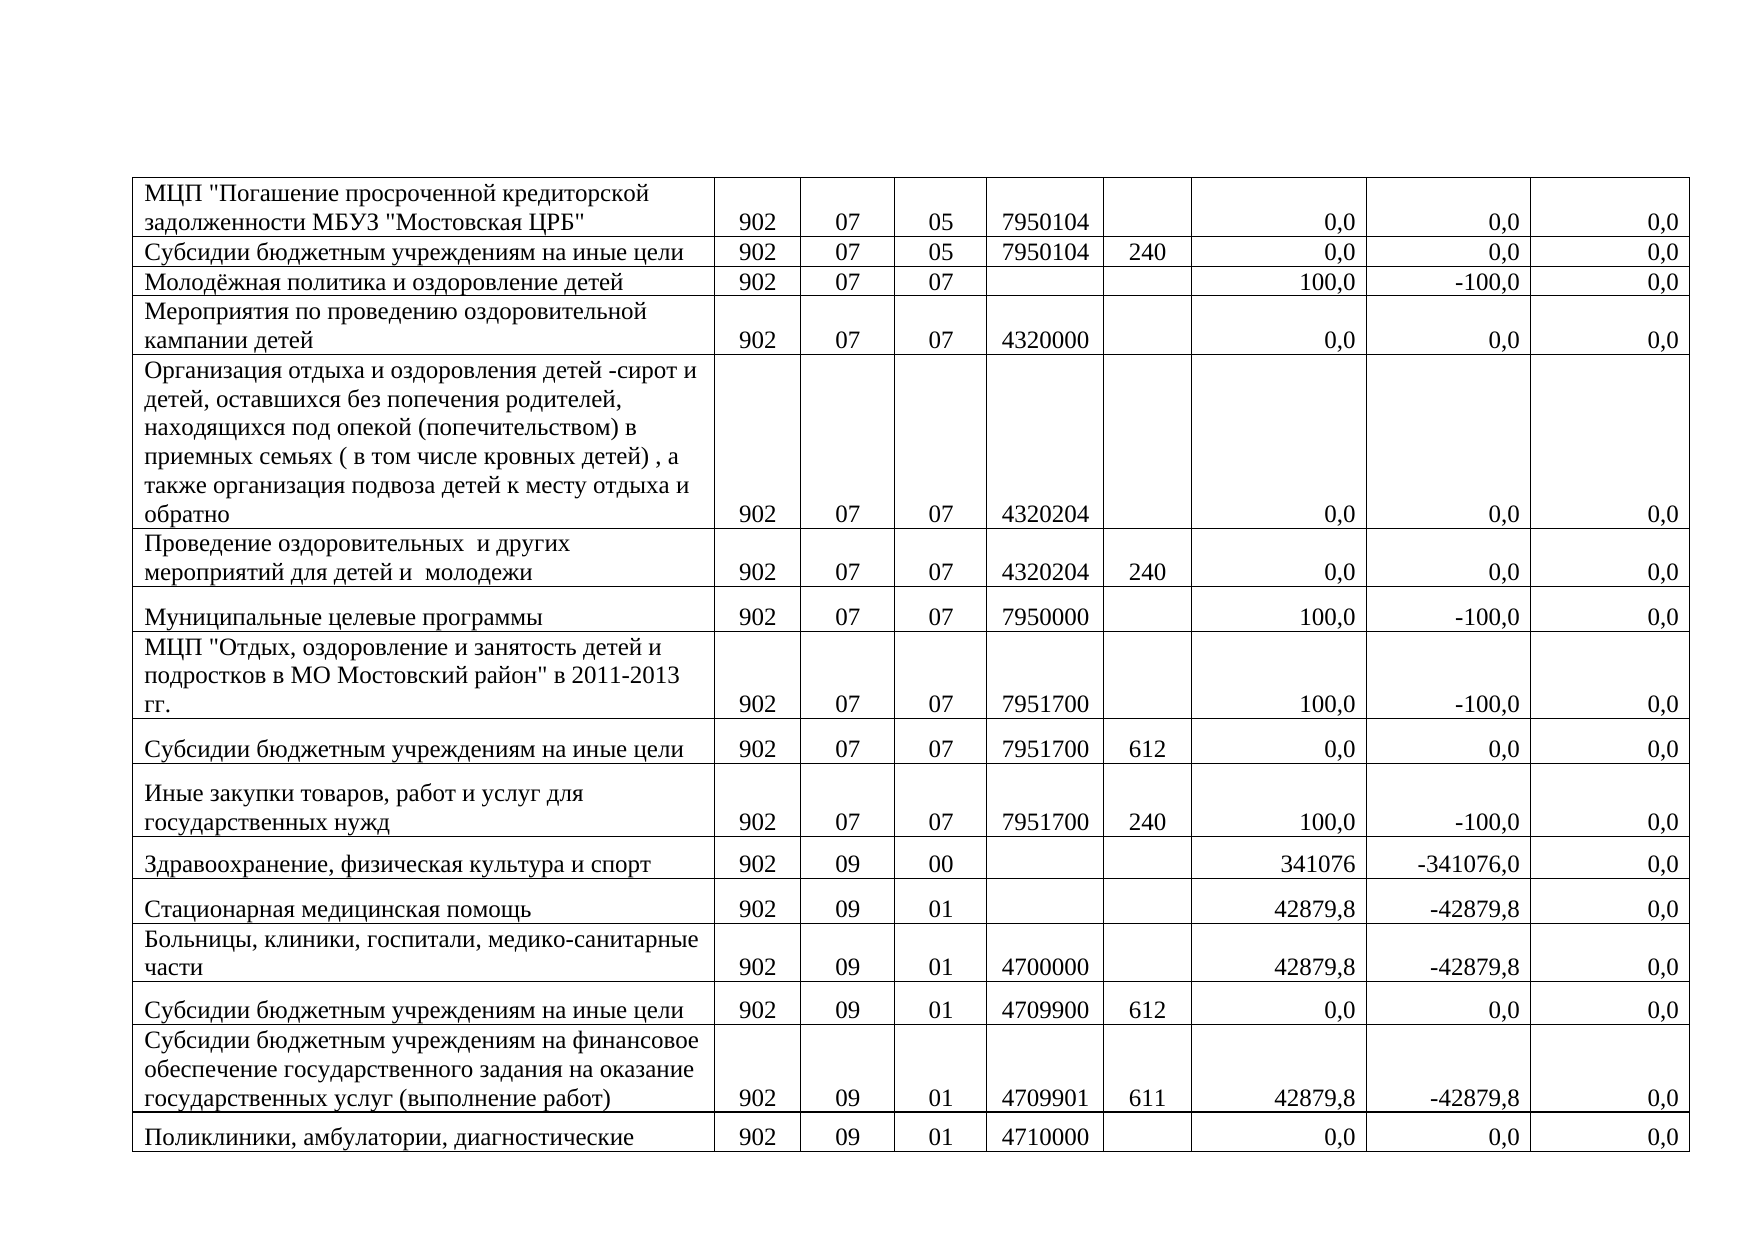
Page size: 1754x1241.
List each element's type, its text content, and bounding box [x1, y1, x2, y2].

table_cell 07 [895, 719, 986, 763]
table_cell 0,0 [1192, 719, 1366, 763]
table_cell 0,0 [1192, 355, 1366, 527]
table_cell 7951700 [987, 764, 1103, 836]
table_cell 07 [801, 587, 894, 631]
table_cell 09 [801, 982, 894, 1024]
table_cell 07 [895, 764, 986, 836]
table_cell 07 [895, 529, 986, 586]
table_cell 01 [895, 879, 986, 923]
table_cell Субсидии бюджетным учреждениям на иные цели [133, 982, 714, 1024]
table_cell 902 [715, 296, 800, 354]
table_cell 07 [801, 764, 894, 836]
table_cell 4320204 [987, 355, 1103, 527]
table_cell 0,0 [1531, 529, 1689, 586]
table_cell 07 [801, 267, 894, 295]
table_cell 611 [1104, 1025, 1191, 1111]
table_cell 42879,8 [1192, 1025, 1366, 1111]
table_cell 0,0 [1531, 982, 1689, 1024]
table_cell 612 [1104, 719, 1191, 763]
table_cell 0,0 [1531, 764, 1689, 836]
table_cell 902 [715, 837, 800, 878]
table_cell [1104, 924, 1191, 981]
table_cell [987, 267, 1103, 295]
table_cell 05 [895, 237, 986, 266]
table_cell Молодёжная политика и оздоровление детей [133, 267, 714, 295]
table_cell 07 [801, 529, 894, 586]
table_cell 07 [801, 178, 894, 236]
table_cell 0,0 [1192, 529, 1366, 586]
table_cell [1104, 587, 1191, 631]
table_cell МЦП "Погашение просроченной кредиторской задолженности МБУЗ "Мостовская ЦРБ" [133, 178, 714, 236]
table_cell -42879,8 [1367, 924, 1530, 981]
table_cell 01 [895, 924, 986, 981]
table_cell [987, 837, 1103, 878]
table_cell 0,0 [1367, 529, 1530, 586]
table_cell 0,0 [1367, 719, 1530, 763]
table_cell 0,0 [1531, 879, 1689, 923]
table_cell 240 [1104, 764, 1191, 836]
table_cell 0,0 [1531, 632, 1689, 718]
table_cell 4320000 [987, 296, 1103, 354]
table_cell 100,0 [1192, 587, 1366, 631]
table_cell 902 [715, 982, 800, 1024]
table_cell 0,0 [1531, 587, 1689, 631]
table_cell 7950000 [987, 587, 1103, 631]
table_cell 09 [801, 879, 894, 923]
table_cell Субсидии бюджетным учреждениям на финансовое обеспечение государственного задания на оказание государственных услуг (выполнение работ) [133, 1025, 714, 1111]
table_cell 0,0 [1531, 267, 1689, 295]
table_cell 07 [801, 237, 894, 266]
table_cell 07 [895, 267, 986, 295]
table_cell [1104, 267, 1191, 295]
table_cell -341076,0 [1367, 837, 1530, 878]
table_cell Организация отдыха и оздоровления детей -сирот и детей, оставшихся без попечения родителей, находящихся под опекой (попечительством) в приемных семьях ( в том числе кровных детей) , а также организация подвоза детей к месту отдыха и обратно [133, 355, 714, 527]
table_cell 240 [1104, 237, 1191, 266]
table_cell 7951700 [987, 632, 1103, 718]
table_cell 0,0 [1531, 296, 1689, 354]
table_cell [1104, 632, 1191, 718]
table_cell 4700000 [987, 924, 1103, 981]
table_cell 07 [895, 355, 986, 527]
table_cell Иные закупки товаров, работ и услуг для государственных нужд [133, 764, 714, 836]
table_cell 07 [801, 355, 894, 527]
table_cell 07 [801, 296, 894, 354]
table_cell 0,0 [1367, 296, 1530, 354]
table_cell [133, 1113, 714, 1151]
table_cell Здравоохранение, физическая культура и спорт [133, 837, 714, 878]
table_cell 902 [715, 178, 800, 236]
table_cell 09 [801, 1113, 894, 1151]
table_cell 240 [1104, 529, 1191, 586]
table_cell 07 [895, 632, 986, 718]
table_cell [1104, 837, 1191, 878]
table_cell -42879,8 [1367, 879, 1530, 923]
table_cell 902 [715, 719, 800, 763]
table_cell 902 [715, 1025, 800, 1111]
table_cell 0,0 [1192, 1113, 1366, 1151]
table_cell 902 [715, 924, 800, 981]
table_cell -42879,8 [1367, 1025, 1530, 1111]
table_cell 0,0 [1531, 1113, 1689, 1151]
table_cell 4709900 [987, 982, 1103, 1024]
table_cell 100,0 [1192, 764, 1366, 836]
table_cell 902 [715, 587, 800, 631]
table_cell 0,0 [1367, 178, 1530, 236]
table_cell 902 [715, 632, 800, 718]
table_cell 01 [895, 1025, 986, 1111]
table_cell 07 [895, 587, 986, 631]
table_cell [1104, 1113, 1191, 1151]
table_cell 0,0 [1531, 924, 1689, 981]
table_cell 902 [715, 879, 800, 923]
table_cell [1104, 296, 1191, 354]
table_cell Субсидии бюджетным учреждениям на иные цели [133, 719, 714, 763]
table_cell 07 [801, 719, 894, 763]
table_cell 0,0 [1367, 1113, 1530, 1151]
table_cell -100,0 [1367, 632, 1530, 718]
table_cell 07 [895, 296, 986, 354]
table_cell Муниципальные целевые программы [133, 587, 714, 631]
table_cell 100,0 [1192, 632, 1366, 718]
table_cell 00 [895, 837, 986, 878]
table_cell 341076 [1192, 837, 1366, 878]
table_cell 7950104 [987, 237, 1103, 266]
table_cell 902 [715, 237, 800, 266]
table_cell 42879,8 [1192, 924, 1366, 981]
table_cell 902 [715, 355, 800, 527]
table_cell 100,0 [1192, 267, 1366, 295]
table_cell Стационарная медицинская помощь [133, 879, 714, 923]
table_cell Проведение оздоровительных и других мероприятий для детей и молодежи [133, 529, 714, 586]
table_cell 902 [715, 267, 800, 295]
table_cell [1104, 178, 1191, 236]
table_cell 09 [801, 924, 894, 981]
table_cell 7950104 [987, 178, 1103, 236]
table_cell 09 [801, 1025, 894, 1111]
table_cell 0,0 [1367, 982, 1530, 1024]
table_cell 0,0 [1531, 178, 1689, 236]
table_cell 0,0 [1367, 355, 1530, 527]
table_cell 0,0 [1192, 982, 1366, 1024]
table_cell 0,0 [1531, 837, 1689, 878]
table_cell 902 [715, 764, 800, 836]
table_cell 902 [715, 529, 800, 586]
table_cell 0,0 [1531, 237, 1689, 266]
table_cell 0,0 [1192, 296, 1366, 354]
table_cell 05 [895, 178, 986, 236]
table_cell 0,0 [1367, 237, 1530, 266]
table_cell 0,0 [1531, 1025, 1689, 1111]
table_cell 07 [801, 632, 894, 718]
table_cell 0,0 [1531, 355, 1689, 527]
table_cell 01 [895, 1113, 986, 1151]
table_cell 0,0 [1531, 719, 1689, 763]
table_cell 612 [1104, 982, 1191, 1024]
table_cell 4709901 [987, 1025, 1103, 1111]
table_cell 0,0 [1192, 178, 1366, 236]
table_cell 42879,8 [1192, 879, 1366, 923]
table_cell МЦП "Отдых, оздоровление и занятость детей и подростков в МО Мостовский район" в 2011-2013 гг. [133, 632, 714, 718]
table_cell 902 [715, 1113, 800, 1151]
table_cell 4710000 [987, 1113, 1103, 1151]
table_cell 4320204 [987, 529, 1103, 586]
table_cell -100,0 [1367, 267, 1530, 295]
table_cell 7951700 [987, 719, 1103, 763]
table_cell -100,0 [1367, 764, 1530, 836]
table_cell [1104, 879, 1191, 923]
table_cell 09 [801, 837, 894, 878]
table_cell -100,0 [1367, 587, 1530, 631]
table_cell Мероприятия по проведению оздоровительной кампании детей [133, 296, 714, 354]
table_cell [133, 237, 714, 266]
table_cell 0,0 [1192, 237, 1366, 266]
table_cell 01 [895, 982, 986, 1024]
table_cell [987, 879, 1103, 923]
table_cell [1104, 355, 1191, 527]
table_cell Больницы, клиники, госпитали, медико-санитарные части [133, 924, 714, 981]
